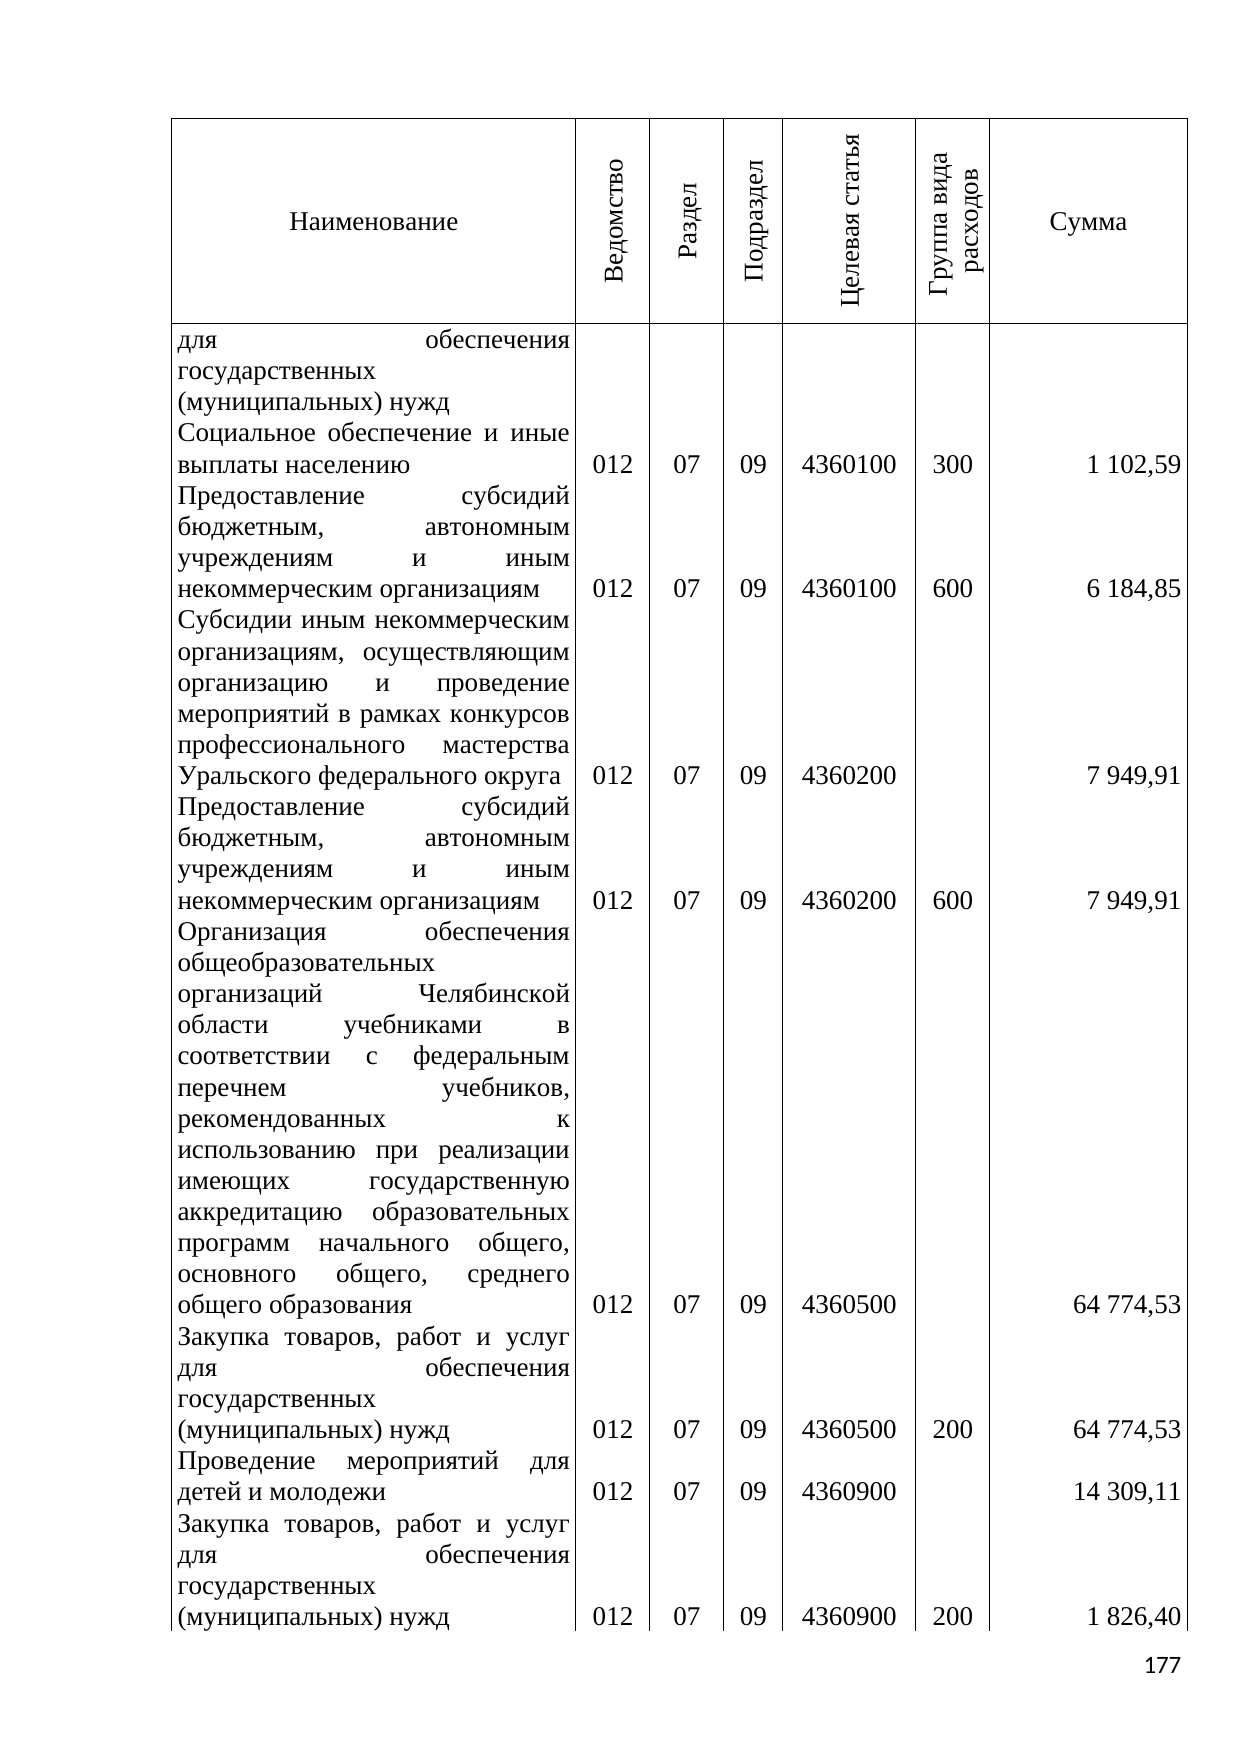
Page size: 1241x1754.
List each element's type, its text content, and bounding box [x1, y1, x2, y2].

table_header Подраздел [724, 119, 782, 323]
table_header Наименование [172, 119, 575, 323]
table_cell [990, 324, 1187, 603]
table_header Ведомство [576, 119, 649, 323]
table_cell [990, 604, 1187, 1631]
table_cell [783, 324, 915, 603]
table_header Сумма [990, 119, 1187, 323]
table_header Группа вида расходов [916, 119, 989, 323]
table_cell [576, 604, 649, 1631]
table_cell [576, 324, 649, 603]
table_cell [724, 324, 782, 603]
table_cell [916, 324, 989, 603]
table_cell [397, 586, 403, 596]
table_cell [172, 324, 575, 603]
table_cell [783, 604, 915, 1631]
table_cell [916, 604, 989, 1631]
table_header Целевая статья [783, 119, 915, 323]
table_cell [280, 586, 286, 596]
table_header Раздел [650, 119, 723, 323]
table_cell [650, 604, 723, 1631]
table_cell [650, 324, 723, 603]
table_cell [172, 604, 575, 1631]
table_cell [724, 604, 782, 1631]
